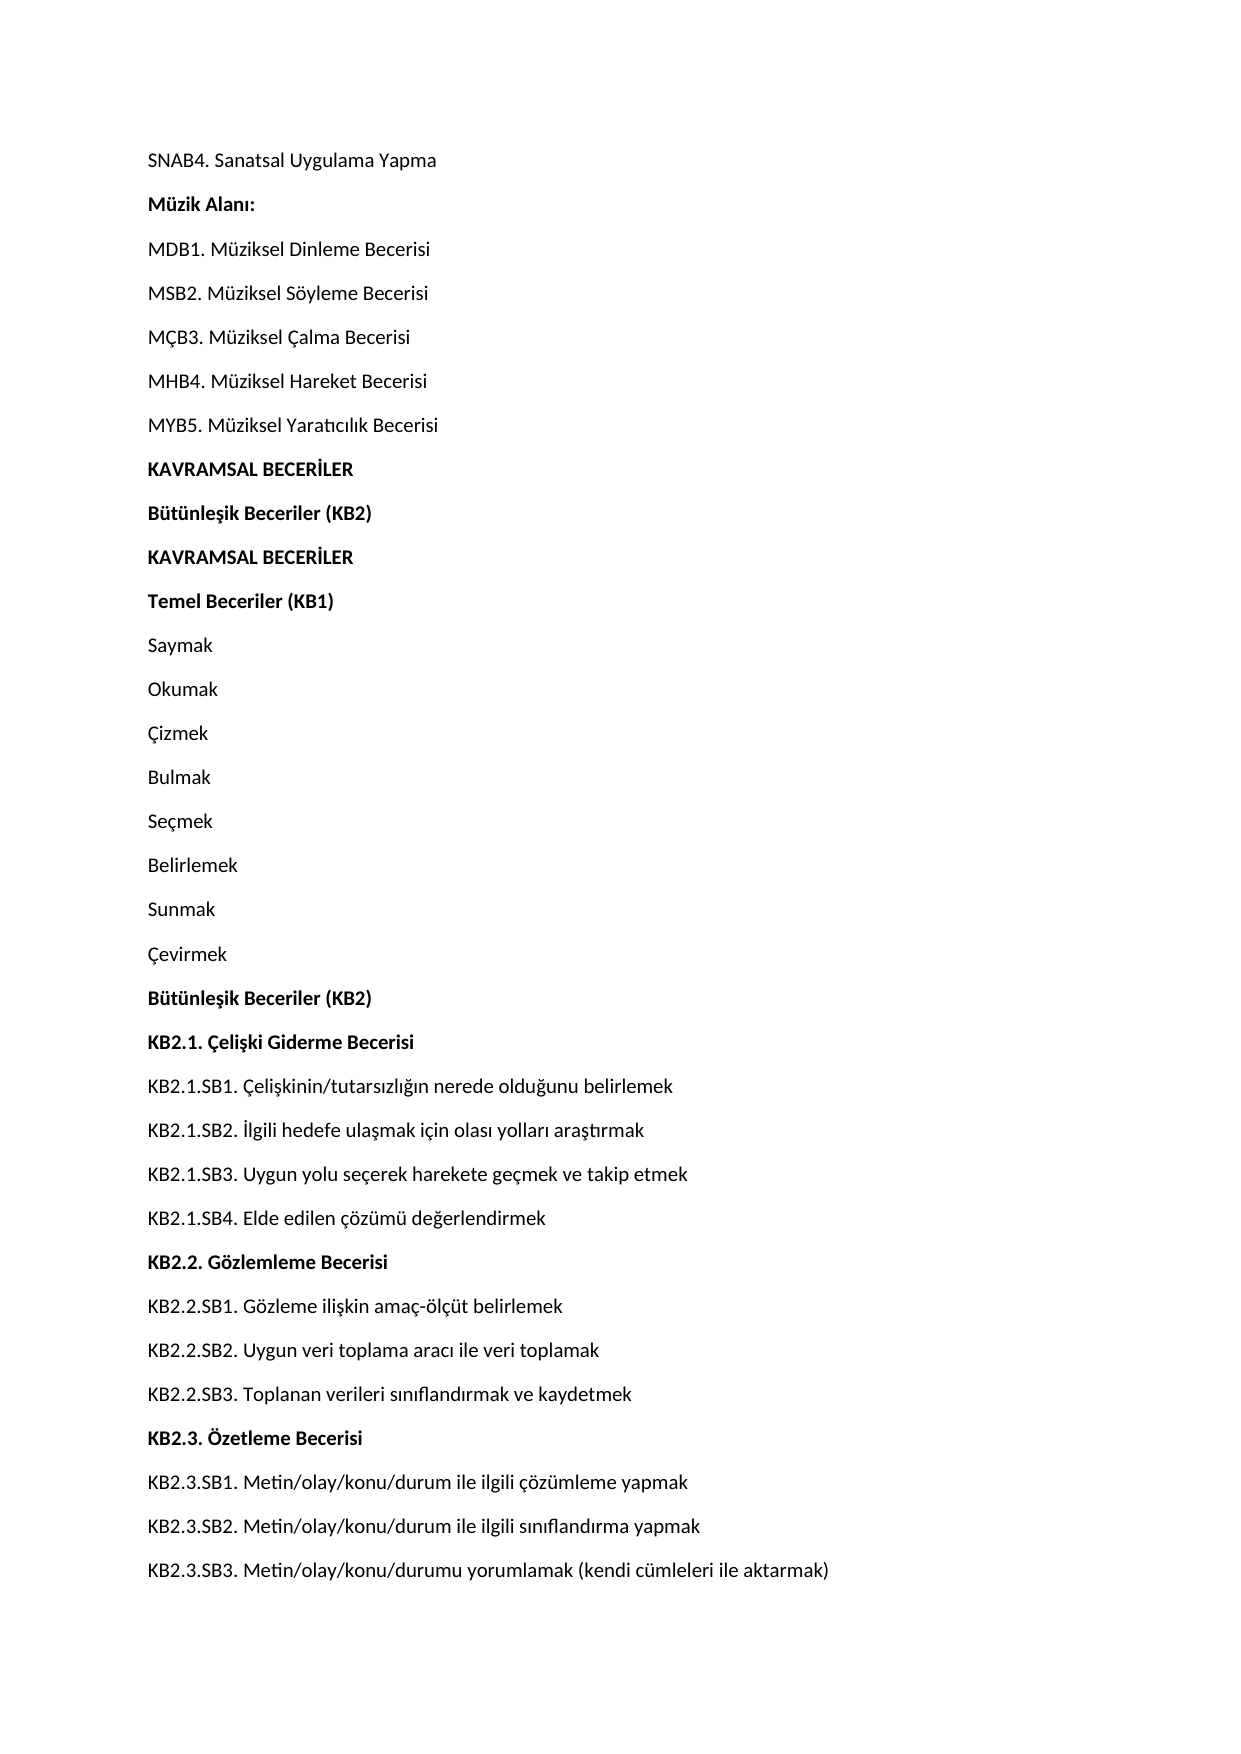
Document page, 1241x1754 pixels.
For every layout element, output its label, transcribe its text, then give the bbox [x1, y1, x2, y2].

text Çizmek [148, 720, 1093, 746]
text Seçmek [148, 808, 1093, 834]
text MHB4. Müziksel Hareket Becerisi [148, 368, 1093, 393]
text Müzik Alanı: [148, 192, 1093, 217]
text KB2.1. Çelişki Giderme Becerisi [148, 1029, 1093, 1054]
text Okumak [148, 676, 1093, 702]
text KB2.2. Gözlemleme Becerisi [148, 1249, 1093, 1274]
text MSB2. Müziksel Söyleme Becerisi [148, 280, 1093, 305]
text KB2.1.SB2. İlgili hedefe ulaşmak için olası yolları araştırmak [148, 1117, 1093, 1142]
text Bulmak [148, 764, 1093, 790]
text KB2.1.SB4. Elde edilen çözümü değerlendirmek [148, 1205, 1093, 1231]
text Çevirmek [148, 941, 1093, 966]
text KB2.1.SB3. Uygun yolu seçerek harekete geçmek ve takip etmek [148, 1161, 1093, 1186]
text MDB1. Müziksel Dinleme Becerisi [148, 236, 1093, 261]
text KAVRAMSAL BECERİLER [148, 544, 1093, 569]
text MÇB3. Müziksel Çalma Becerisi [148, 324, 1093, 349]
text Bütünleşik Beceriler (KB2) [148, 985, 1093, 1010]
text KB2.1.SB1. Çelişkinin/tutarsızlığın nerede olduğunu belirlemek [148, 1073, 1093, 1098]
text KB2.3. Özetleme Becerisi [148, 1425, 1093, 1451]
text Bütünleşik Beceriler (KB2) [148, 500, 1093, 526]
text Belirlemek [148, 853, 1093, 878]
text Temel Beceriler (KB1) [148, 588, 1093, 614]
text KB2.3.SB1. Metin/olay/konu/durum ile ilgili çözümleme yapmak [148, 1469, 1093, 1495]
text KB2.3.SB2. Metin/olay/konu/durum ile ilgili sınıflandırma yapmak [148, 1513, 1093, 1539]
text KB2.2.SB1. Gözleme ilişkin amaç-ölçüt belirlemek [148, 1293, 1093, 1319]
text KB2.3.SB3. Metin/olay/konu/durumu yorumlamak (kendi cümleleri ile aktarmak) [148, 1558, 1093, 1583]
text Saymak [148, 632, 1093, 658]
text Sunmak [148, 897, 1093, 922]
text SNAB4. Sanatsal Uygulama Yapma [148, 148, 1093, 173]
text KB2.2.SB2. Uygun veri toplama aracı ile veri toplamak [148, 1337, 1093, 1363]
text KAVRAMSAL BECERİLER [148, 456, 1093, 481]
text MYB5. Müziksel Yaratıcılık Becerisi [148, 412, 1093, 437]
text KB2.2.SB3. Toplanan verileri sınıflandırmak ve kaydetmek [148, 1381, 1093, 1407]
